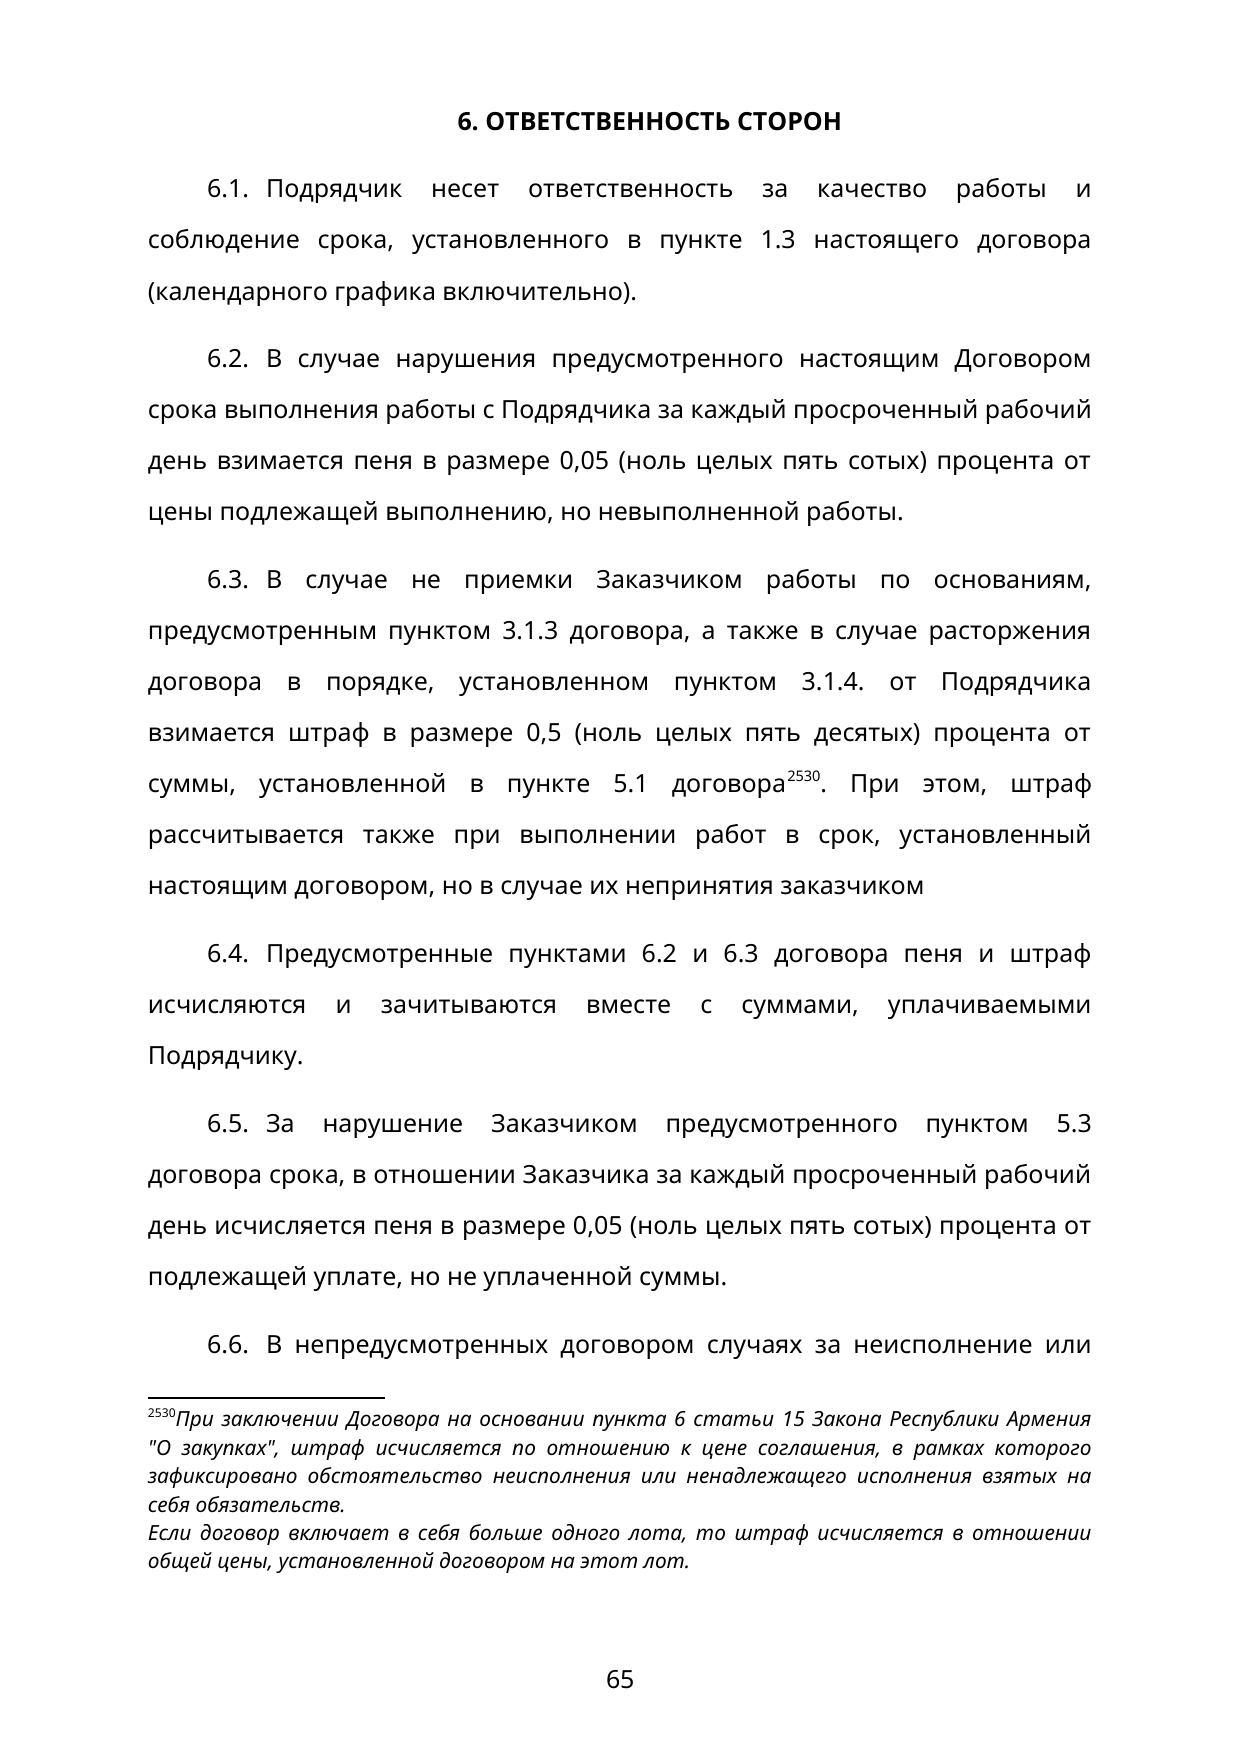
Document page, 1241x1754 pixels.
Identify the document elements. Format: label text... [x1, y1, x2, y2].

text 6.4. Предусмотренные пунктами 6.2 и 6.3 договора пеня и штраф исчисляются и зачитываются вместе с суммами, уплачиваемыми Подрядчику. [148, 936, 1092, 1072]
text 6.1. Подрядчик несет ответственность за качество работы и соблюдение срока, установленного в пункте 1.3 настоящего договора (календарного графика включительно). [148, 171, 1092, 307]
text 6.3. В случае не приемки Заказчиком работы по основаниям, предусмотренным пунктом 3.1.3 договора, а также в случае расторжения договора в порядке, установленном пунктом 3.1.4. от Подрядчика взимается штраф в размере 0,5 (ноль целых пять десятых) процента от суммы, установленной в пункте 5.1 договора30. При этом, штраф рассчитывается также при выполнении работ в срок, установленный настоящим договором, но в случае их непринятия заказчиком [148, 562, 1092, 902]
text 6.5. За нарушение Заказчиком предусмотренного пунктом 5.3 договора срока, в отношении Заказчика за каждый просроченный рабочий день исчисляется пеня в размере 0,05 (ноль целых пять сотых) процента от подлежащей уплате, но не уплаченной суммы. [148, 1106, 1092, 1293]
text 6.2. В случае нарушения предусмотренного настоящим Договором срока выполнения работы с Подрядчика за каждый просроченный рабочий день взимается пеня в размере 0,05 (ноль целых пять сотых) процента от цены подлежащей выполнению, но невыполненной работы. [148, 341, 1092, 528]
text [148, 1326, 1092, 1360]
text 6. ОТВЕТСТВЕННОСТЬ СТОРОН [148, 103, 1092, 137]
